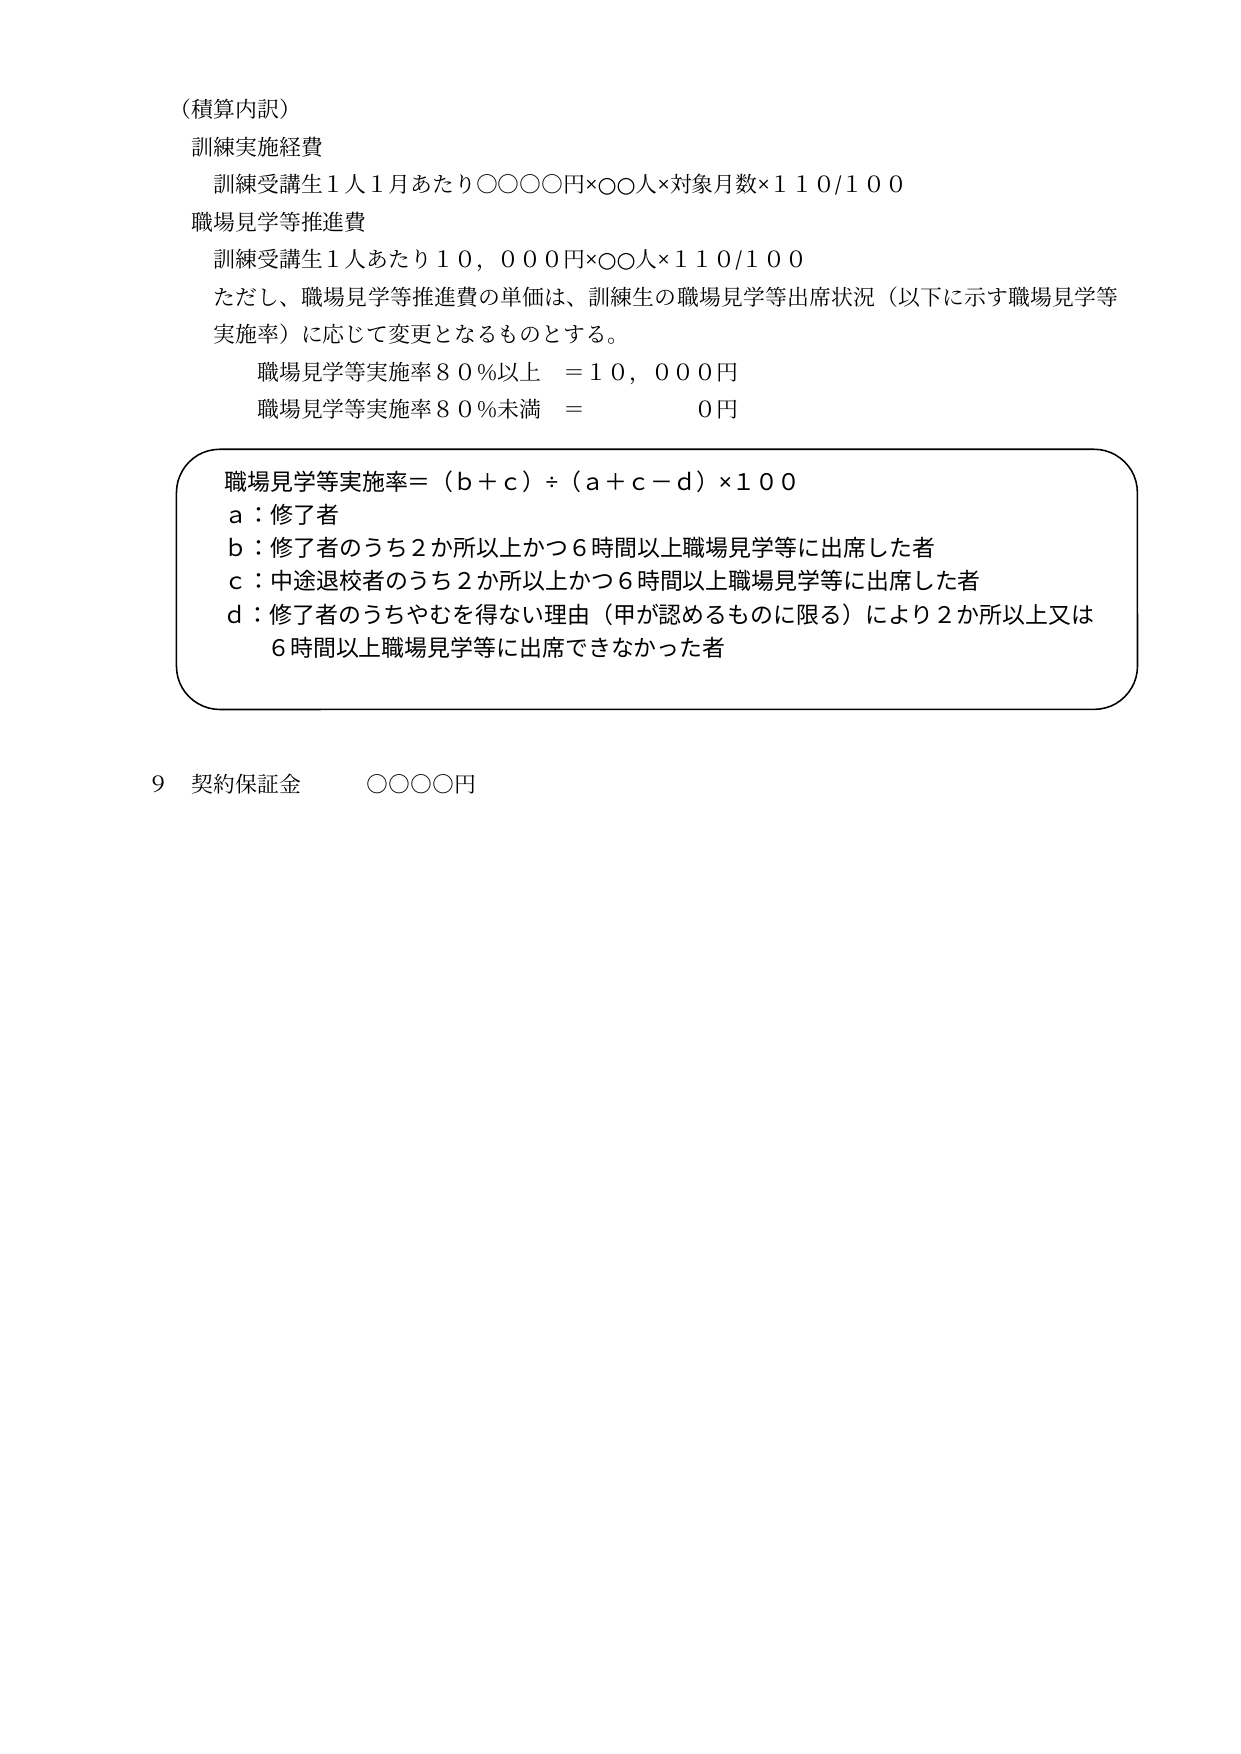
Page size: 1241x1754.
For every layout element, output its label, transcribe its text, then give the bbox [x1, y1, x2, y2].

text 訓練受講生１人あたり１０，０００円×○○人×１１０/１００ [148, 239, 1122, 277]
text （積算内訳） [148, 89, 1122, 127]
text 職場見学等推進費 [148, 202, 1122, 239]
text ９ 契約保証金 ○○○○円 [148, 764, 1122, 802]
text ただし、職場見学等推進費の単価は、訓練生の職場見学等出席状況（以下に示す職場見学等実施率）に応じて変更となるものとする。 [213, 277, 1122, 352]
text 職場見学等実施率８０％以上 ＝１０，０００円 [148, 352, 1122, 389]
text 訓練実施経費 [148, 127, 1122, 164]
text 訓練受講生１人１月あたり○○○○円×○○人×対象月数×１１０/１００ [148, 164, 1122, 202]
text 職場見学等実施率８０％未満 ＝ ０円 [148, 389, 1122, 427]
